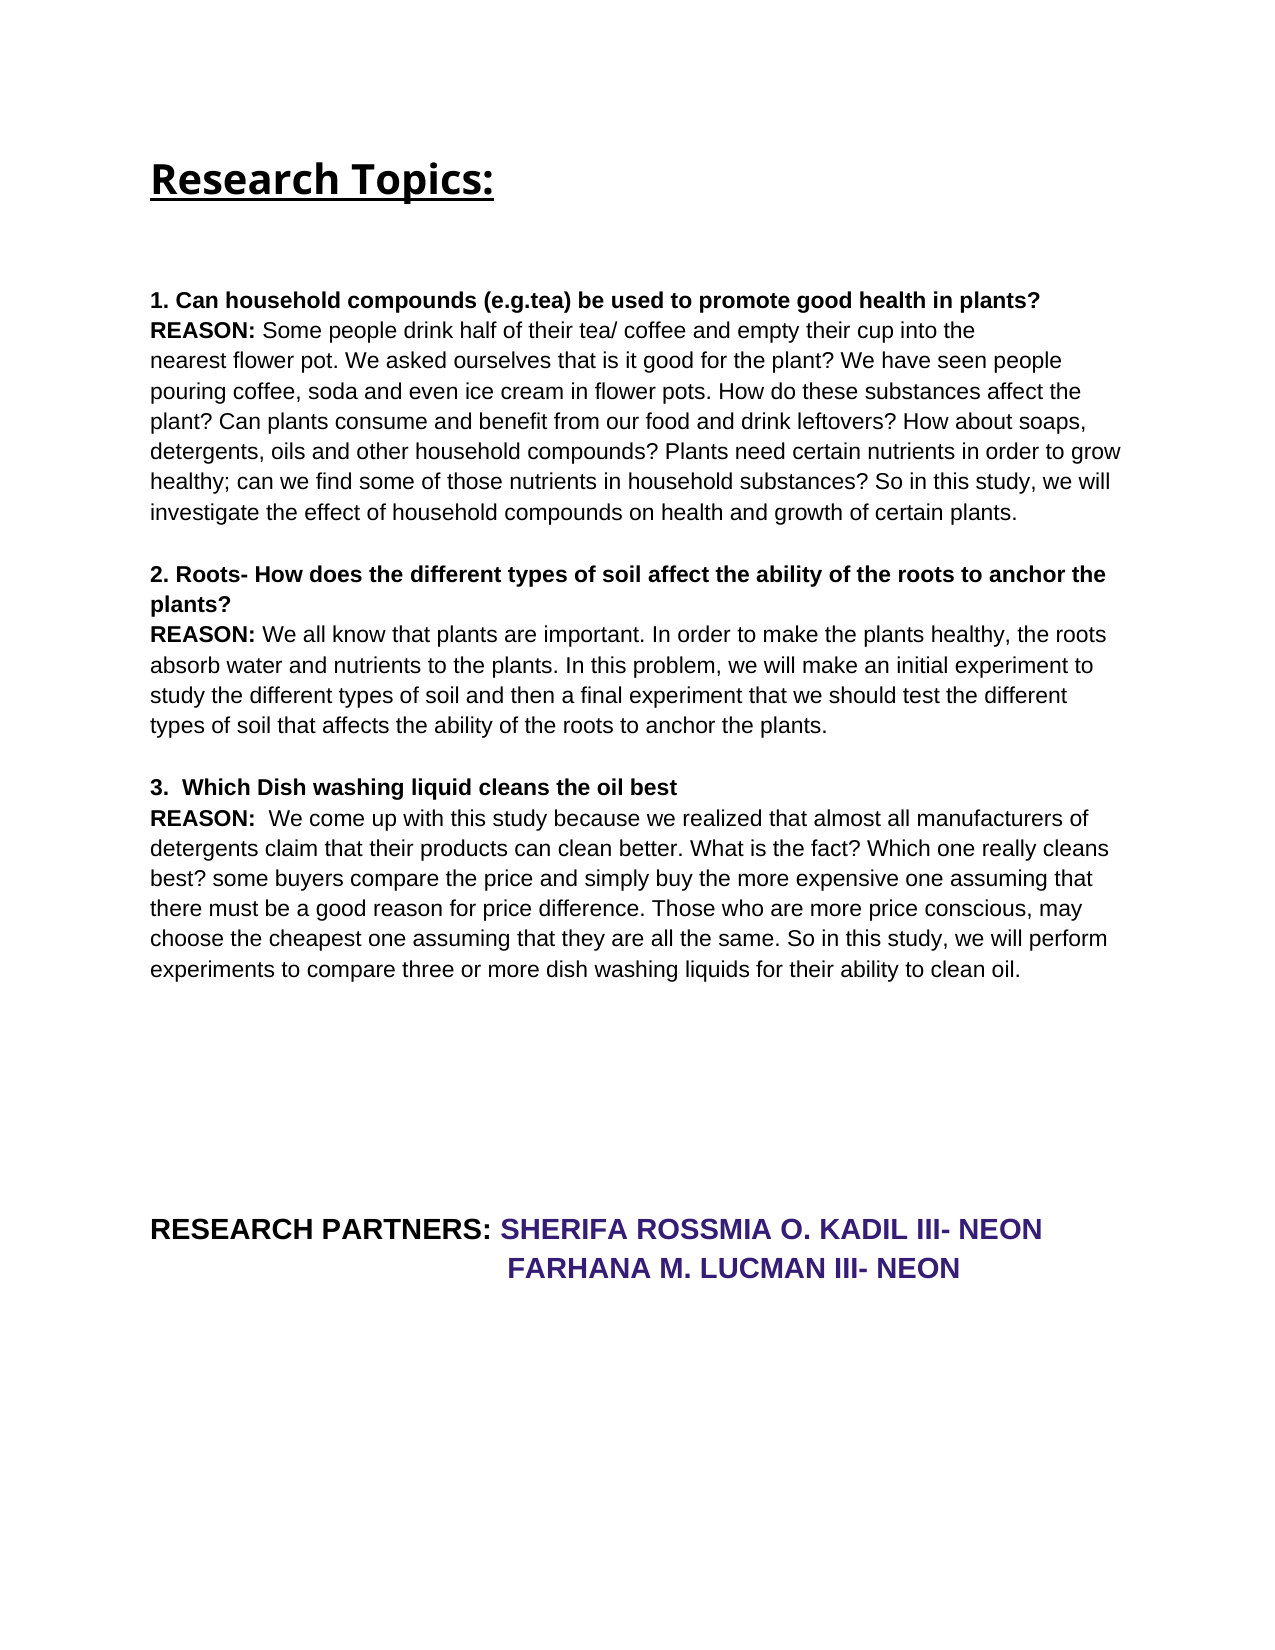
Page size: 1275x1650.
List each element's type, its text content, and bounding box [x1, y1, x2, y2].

text 1. Can household compounds (e.g.tea) be used to promote good health in plants? REASON: Some people drink half of their tea/ coffee and empty their cup into the nearest flower pot. We asked ourselves that is it good for the plant? We have seen people pouring coffee, soda and even ice cream in flower pots. How do these substances affect the plant? Can plants consume and benefit from our food and drink leftovers? How about soaps, detergents, oils and other household compounds? Plants need certain nutrients in order to grow healthy; can we find some of those nutrients in household substances? So in this study, we will investigate the effect of household compounds on health and growth of certain plants. 2. Roots- How does the different types of soil affect the ability of the roots to anchor the plants? REASON: We all know that plants are important. In order to make the plants healthy, the roots absorb water and nutrients to the plants. In this problem, we will make an initial experiment to study the different types of soil and then a final experiment that we should test the different types of soil that affects the ability of the roots to anchor the plants. 3. Which Dish washing liquid cleans the oil best REASON: We come up with this study because we realized that almost all manufacturers of detergents claim that their products can clean better. What is the fact? Which one really cleans best? some buyers compare the price and simply buy the more expensive one assuming that there must be a good reason for price difference. Those who are more price conscious, may choose the cheapest one assuming that they are all the same. So in this study, we will perform experiments to compare three or more dish washing liquids for their ability to clean oil. RESEARCH PARTNERS: SHERIFA ROSSMIA O. KADIL III- NEON FARHANA M. LUCMAN III- NEON [150, 287, 1125, 1323]
text Research Topics: [150, 150, 1125, 207]
